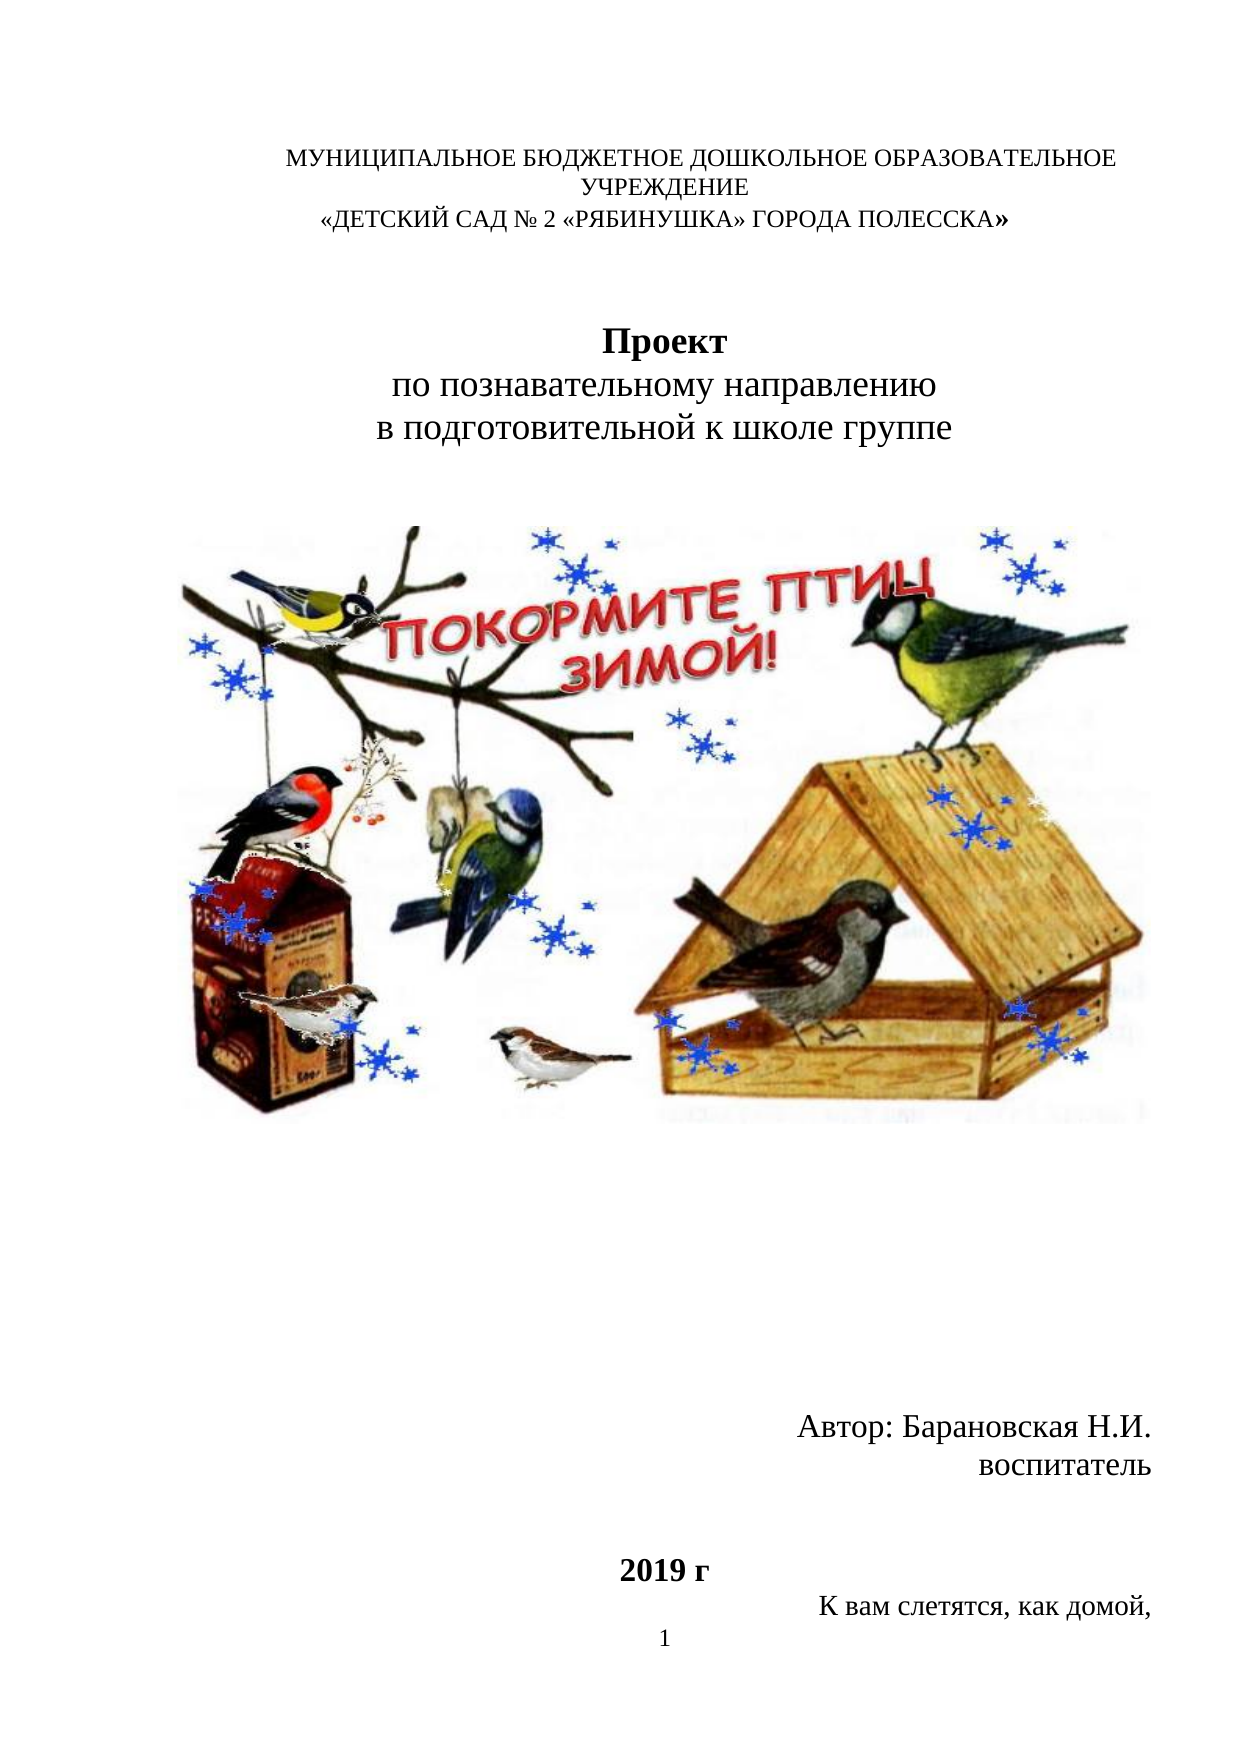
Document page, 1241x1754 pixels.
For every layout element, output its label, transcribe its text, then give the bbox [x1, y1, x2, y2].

text «ДЕТСКИЙ САД № 2 «РЯБИНУШКА» ГОРОДА ПОЛЕССКА» [177, 201, 1152, 234]
picture [177, 526, 1151, 1124]
text по познавательному направлению [177, 361, 1152, 404]
text Проект [177, 318, 1152, 361]
text воспитатель [177, 1444, 1152, 1483]
text К вам слетятся, как домой, [177, 1588, 1152, 1622]
text Автор: Барановская Н.И. [177, 1406, 1152, 1444]
text МУНИЦИПАЛЬНОЕ БЮДЖЕТНОЕ ДОШКОЛЬНОЕ ОБРАЗОВАТЕЛЬНОЕ УЧРЕЖДЕНИЕ [177, 143, 1152, 201]
text 2019 г [177, 1550, 1152, 1588]
text в подготовительной к школе группе [177, 404, 1152, 448]
